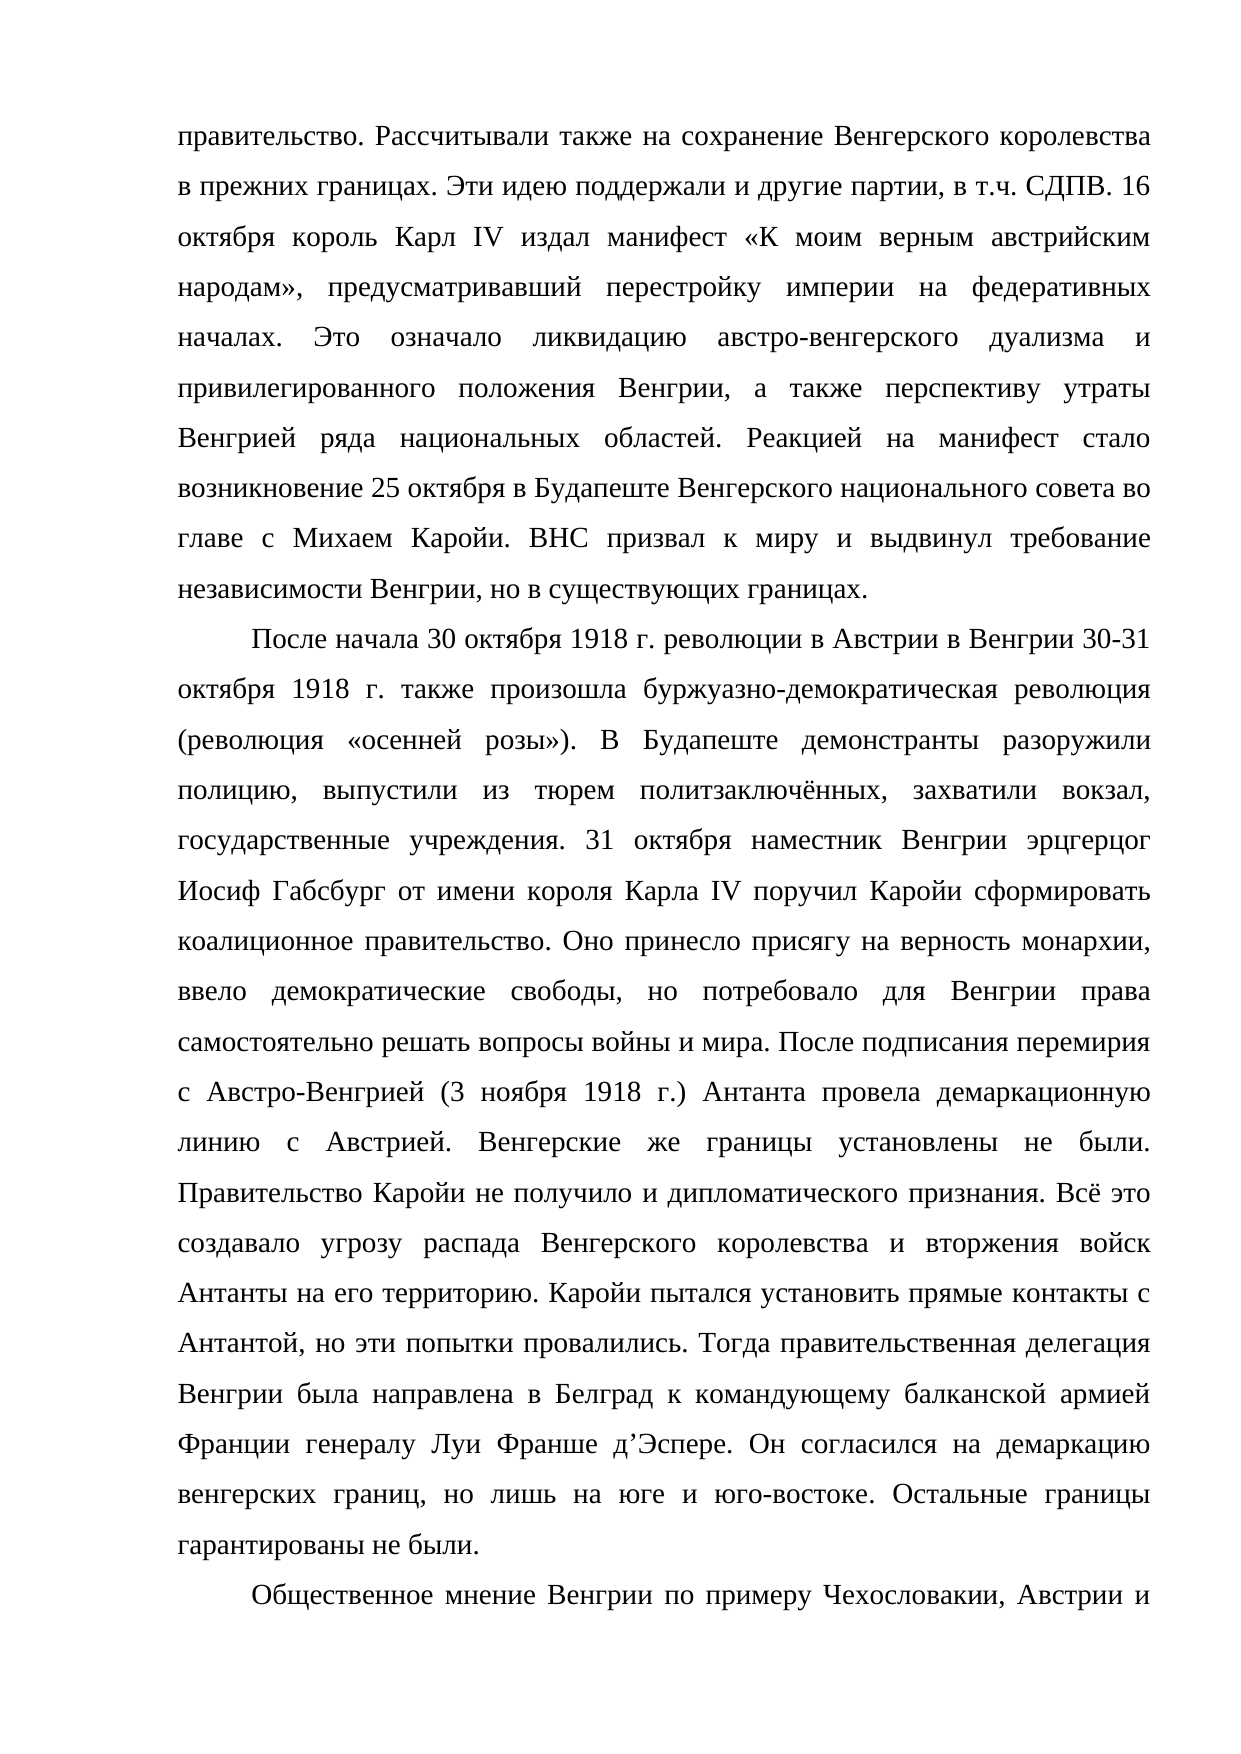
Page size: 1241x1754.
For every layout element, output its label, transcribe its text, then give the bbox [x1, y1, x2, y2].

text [177, 118, 1152, 604]
text После начала 30 октября . революции в Австрии в Венгрии 30-31 октября . также произошла буржуазно-демократическая революция (революция «осенней розы»). В Будапеште демонстранты разоружили полицию, выпустили из тюрем политзаключённых, захватили вокзал, государственные учреждения. 31 октября наместник Венгрии эрцгерцог Иосиф Габсбург от имени короля Карла IV поручил Каройи сформировать коалиционное правительство. Оно принесло присягу на верность монархии, ввело демократические свободы, но потребовало для Венгрии права самостоятельно решать вопросы войны и мира. После подписания перемирия с Австро-Венгрией (3 ноября .) Антанта провела демаркационную линию с Австрией. Венгерские же границы установлены не были. Правительство Каройи не получило и дипломатического признания. Всё это создавало угрозу распада Венгерского королевства и вторжения войск Антанты на его территорию. Каройи пытался установить прямые контакты с Антантой, но эти попытки провалились. Тогда правительственная делегация Венгрии была направлена в Белград к командующему балканской армией Франции генералу Луи Франше д’Эспере. Он согласился на демаркацию венгерских границ, но лишь на юге и юго-востоке. Остальные границы гарантированы не были. [177, 621, 1152, 1560]
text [177, 1577, 1152, 1611]
